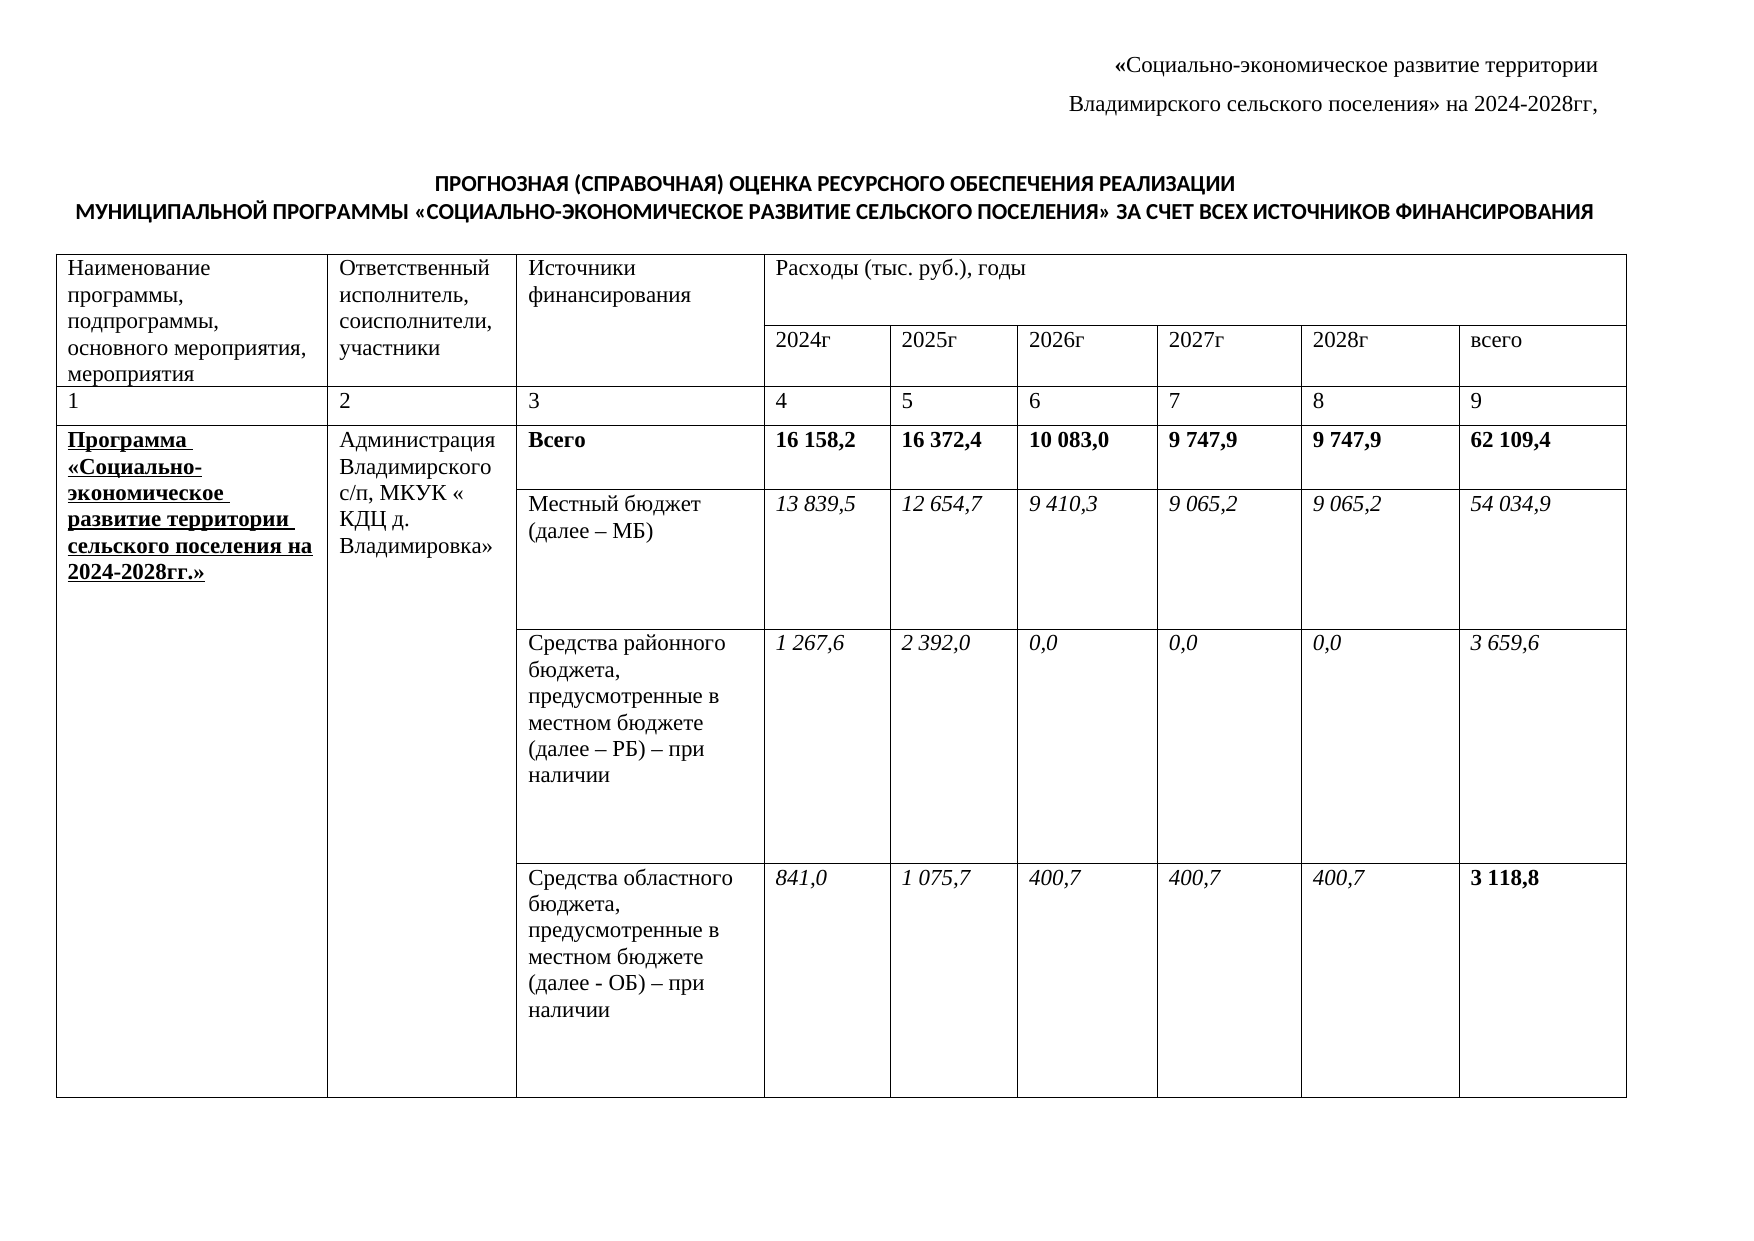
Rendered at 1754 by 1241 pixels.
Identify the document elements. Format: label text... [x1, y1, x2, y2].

table_cell «Социально-экономическое развитие территории [44, 44, 1609, 83]
table_cell МУНИЦИПАЛЬНОЙ ПРОГРАММЫ «СОЦИАЛЬНО-ЭКОНОМИЧЕСКОЕ РАЗВИТИЕ СЕЛЬСКОГО ПОСЕЛЕНИЯ» ЗА СЧЕТ ВСЕХ ИСТОЧНИКОВ ФИНАНСИРОВАНИЯ [44, 198, 1626, 1098]
table_header ПРОГНОЗНАЯ (СПРАВОЧНАЯ) ОЦЕНКА РЕСУРСНОГО ОБЕСПЕЧЕНИЯ РЕАЛИЗАЦИИ [44, 169, 1626, 197]
table_cell Владимирского сельского поселения» на 2024-2028гг, [44, 84, 1609, 122]
